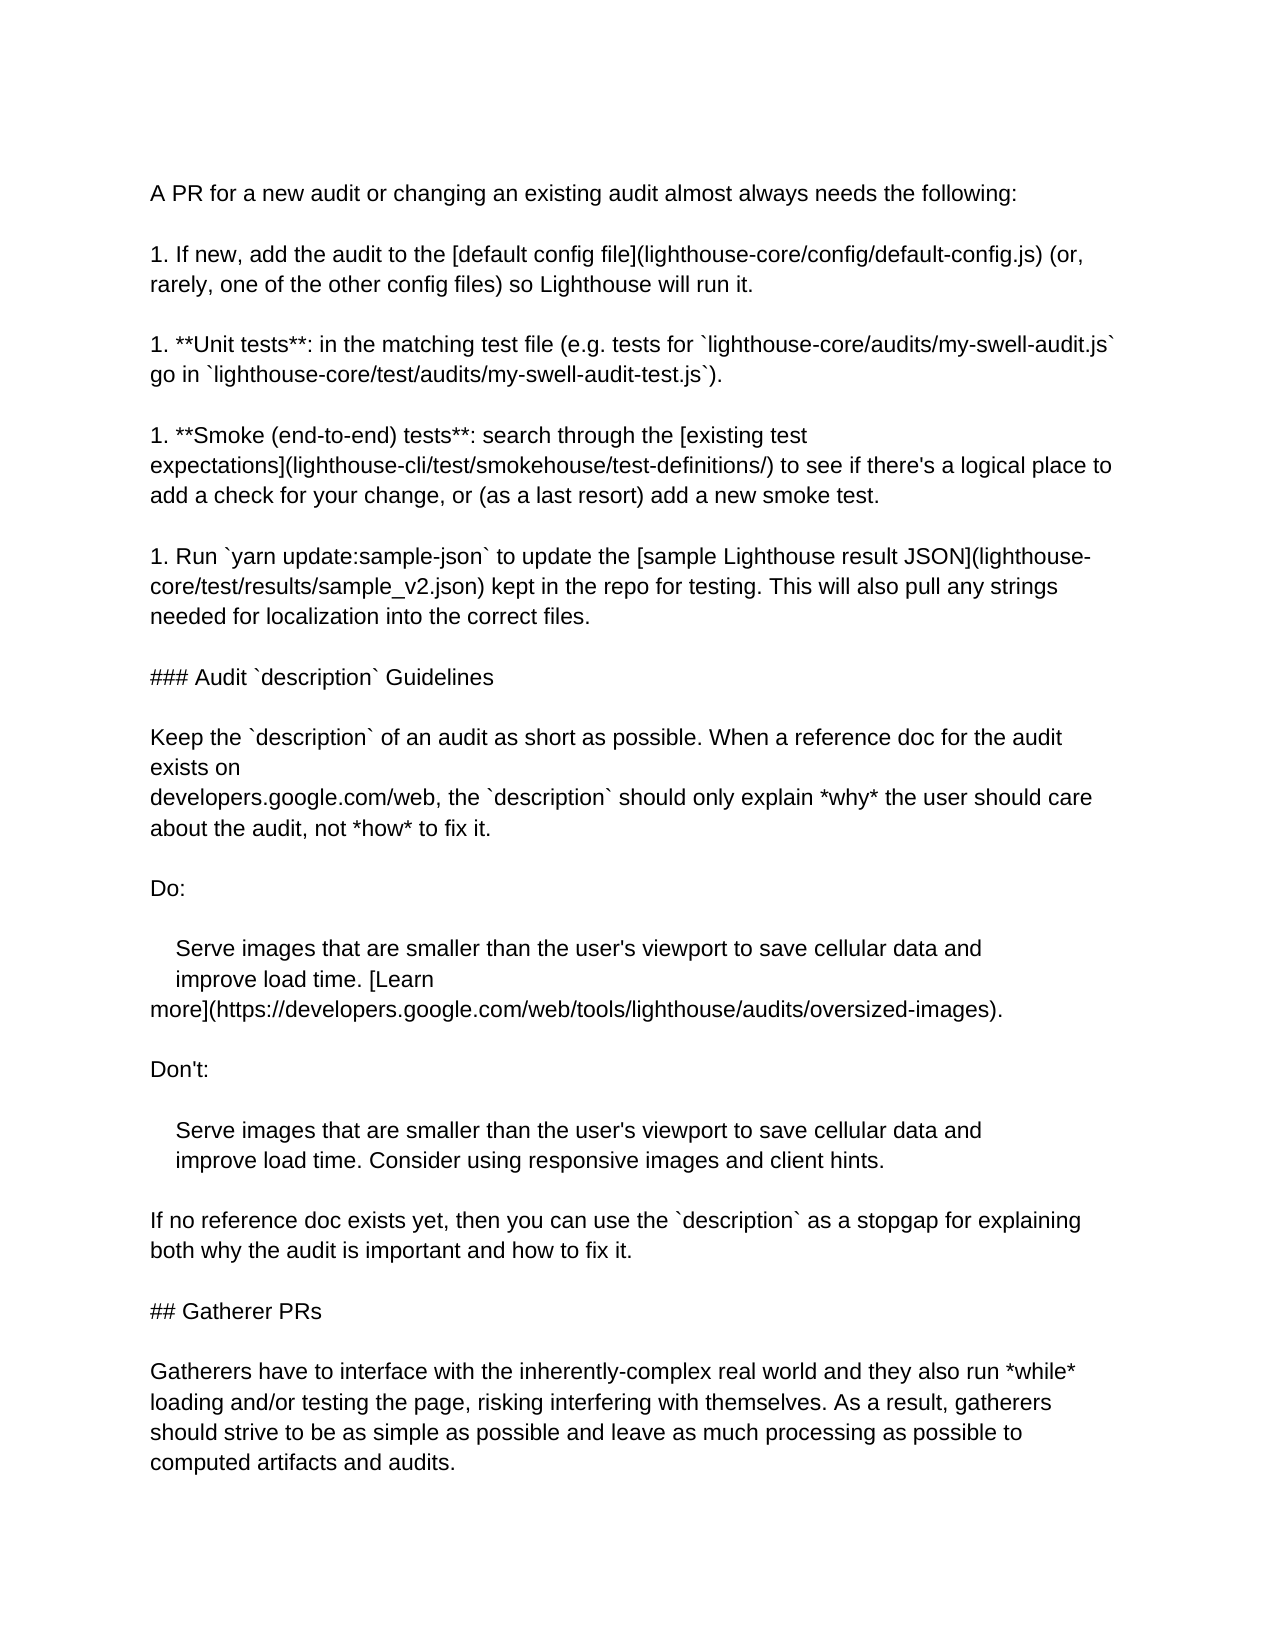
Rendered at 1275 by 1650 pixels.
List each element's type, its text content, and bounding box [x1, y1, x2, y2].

text 1. **Unit tests**: in the matching test file (e.g. tests for `lighthouse-core/audits/my-swell-audit.js` go in `lighthouse-core/test/audits/my-swell-audit-test.js`). [150, 331, 1125, 388]
text ### Audit `description` Guidelines [150, 663, 1125, 690]
text Don't: [150, 1056, 1125, 1083]
text ## Gatherer PRs [150, 1298, 1125, 1324]
text Gatherers have to interface with the inherently-complex real world and they also run *while* loading and/or testing the page, risking interfering with themselves. As a result, gatherers should strive to be as simple as possible and leave as much processing as possible to computed artifacts and audits. [150, 1358, 1125, 1475]
text improve load time. [Learn more](https://developers.google.com/web/tools/lighthouse/audits/oversized-images). [150, 966, 1125, 1022]
text 1. If new, add the audit to the [default config file](lighthouse-core/config/default-config.js) (or, rarely, one of the other config files) so Lighthouse will run it. [150, 241, 1125, 297]
text developers.google.com/web, the `description` should only explain *why* the user should care [150, 784, 1125, 811]
text 1. Run `yarn update:sample-json` to update the [sample Lighthouse result JSON](lighthouse-core/test/results/sample_v2.json) kept in the repo for testing. This will also pull any strings needed for localization into the correct files. [150, 543, 1125, 629]
text A PR for a new audit or changing an existing audit almost always needs the following: [150, 180, 1125, 207]
text improve load time. Consider using responsive images and client hints. [150, 1147, 1125, 1173]
text 1. **Smoke (end-to-end) tests**: search through the [existing test expectations](lighthouse-cli/test/smokehouse/test-definitions/) to see if there's a logical place to add a check for your change, or (as a last resort) add a new smoke test. [150, 422, 1125, 509]
text about the audit, not *how* to fix it. [150, 814, 1125, 841]
text Serve images that are smaller than the user's viewport to save cellular data and [150, 935, 1125, 962]
text Do: [150, 875, 1125, 901]
text both why the audit is important and how to fix it. [150, 1237, 1125, 1264]
text Keep the `description` of an audit as short as possible. When a reference doc for the audit exists on [150, 724, 1125, 781]
text Serve images that are smaller than the user's viewport to save cellular data and [150, 1117, 1125, 1143]
text If no reference doc exists yet, then you can use the `description` as a stopgap for explaining [150, 1207, 1125, 1234]
